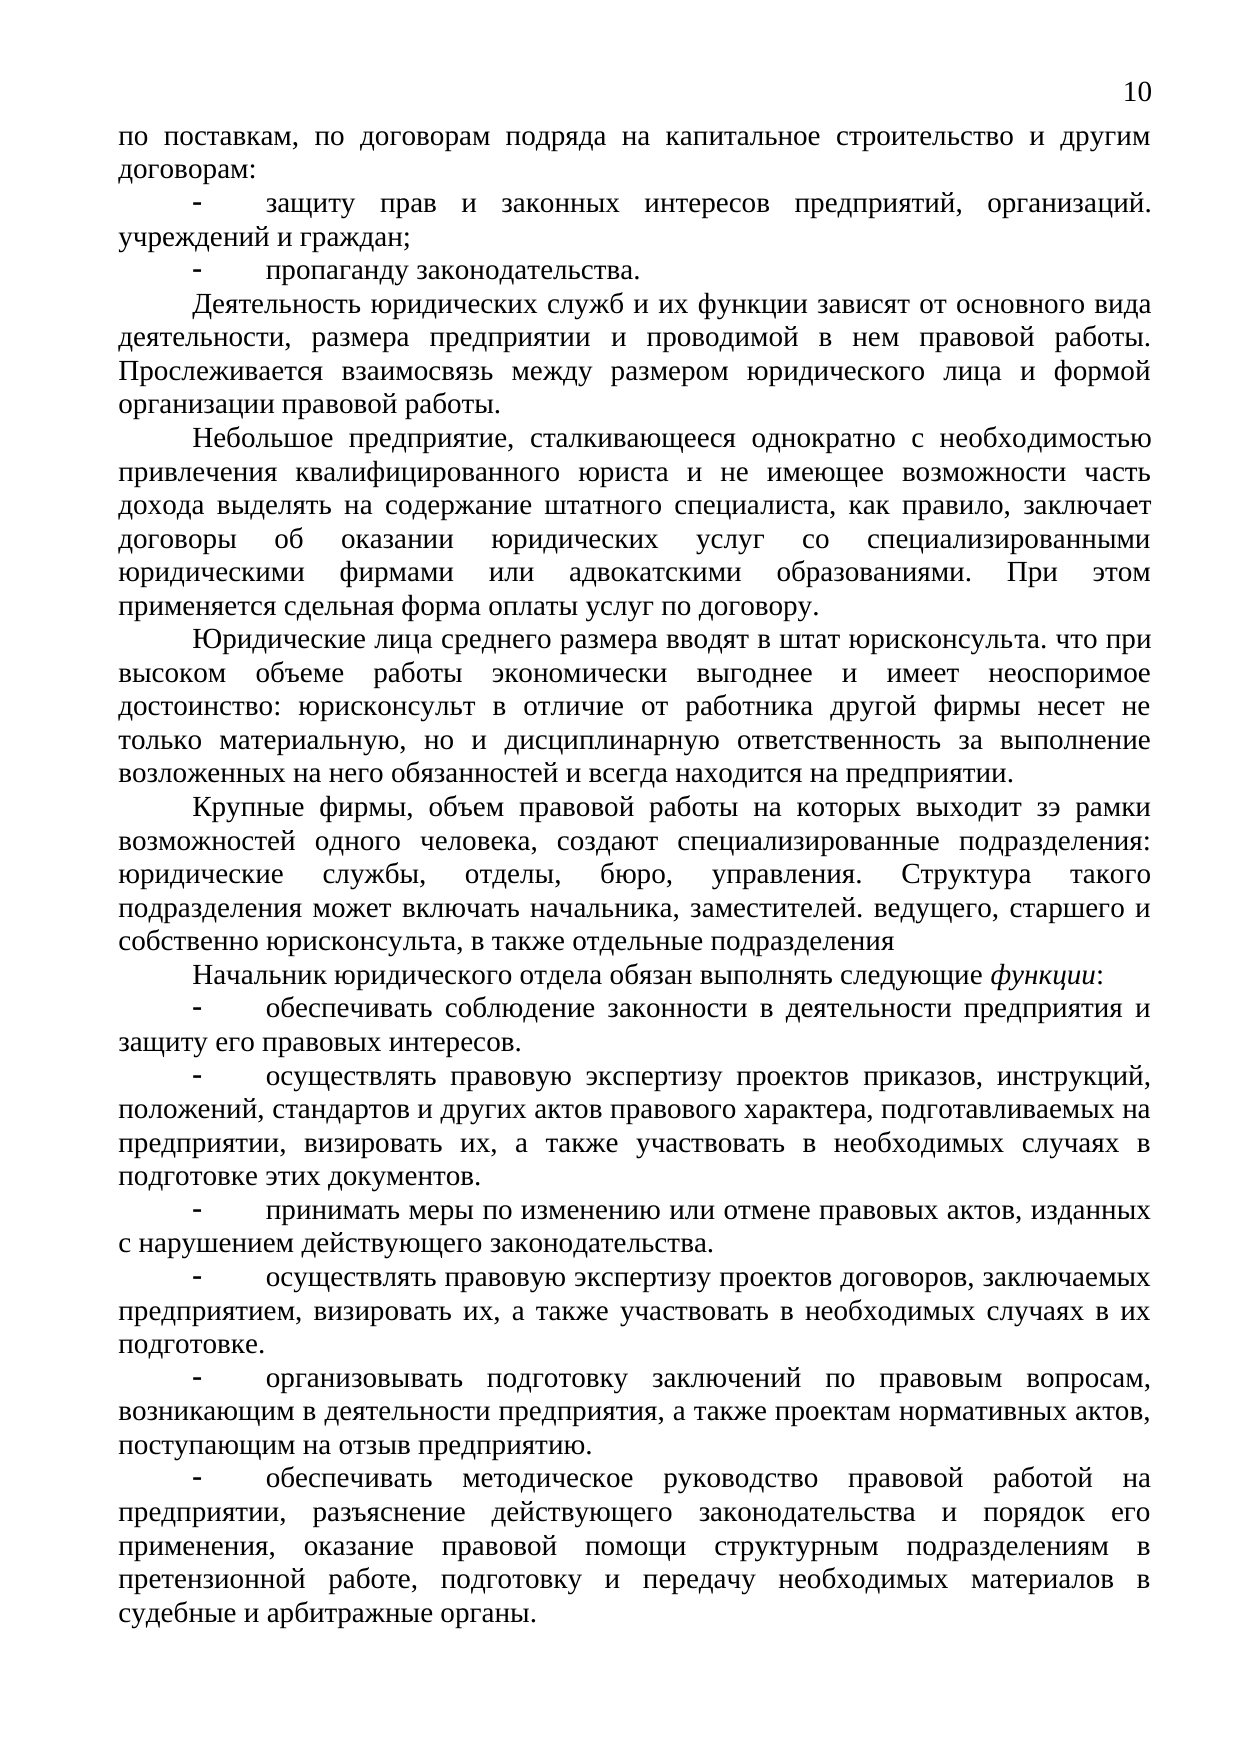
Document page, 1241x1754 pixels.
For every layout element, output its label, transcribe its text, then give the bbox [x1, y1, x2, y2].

text Деятельность юридических служб и их функции зависят от основного вида деятельности, размера предприятии и проводимой в нем правовой работы. Прослеживается взаимосвязь между размером юридического лица и формой организации правовой работы. [118, 286, 1152, 420]
text Начальник юридического отдела обязан выполнять следующие функции: [118, 957, 1152, 990]
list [118, 118, 1152, 185]
list пропаганду законодательства. [118, 252, 1152, 286]
list обеспечивать методическое руководство правовой работой на предприятии, разъяснение действующего законодательства и порядок его применения, оказание правовой помощи структурным подразделениям в претензионной работе, подготовку и передачу необходимых материалов в судебные и арбитражные органы. [118, 1461, 1152, 1628]
list защиту прав и законных интересов предприятий, организаций. учреждений и граждан; [118, 185, 1152, 252]
text Юридические лица среднего размера вводят в штат юрисконсульта. что при высоком объеме работы экономически выгоднее и имеет неоспоримое достоинство: юрисконсульт в отличие от работника другой фирмы несет не только материальную, но и дисциплинарную ответственность за выполнение возложенных на него обязанностей и всегда находится на предприятии. [118, 621, 1152, 789]
list осуществлять правовую экспертизу проектов приказов, инструкций, положений, стандартов и других актов правового характера, подготавливаемых на предприятии, визировать их, а также участвовать в необходимых случаях в подготовке этих документов. [118, 1058, 1152, 1192]
text Крупные фирмы, объем правовой работы на которых выходит зэ рамки возможностей одного человека, создают специализированные подразделения: юридические службы, отделы, бюро, управления. Структура такого подразделения может включать начальника, заместителей. ведущего, старшего и собственно юрисконсульта, в также отдельные подразделения [118, 789, 1152, 957]
list принимать меры по изменению или отмене правовых актов, изданных с нарушением действующего законодательства. [118, 1192, 1152, 1259]
list обеспечивать соблюдение законности в деятельности предприятия и защиту его правовых интересов. [118, 990, 1152, 1058]
list осуществлять правовую экспертизу проектов договоров, заключаемых предприятием, визировать их, а также участвовать в необходимых случаях в их подготовке. [118, 1259, 1152, 1360]
list организовывать подготовку заключений по правовым вопросам, возникающим в деятельности предприятия, а также проектам нормативных актов, поступающим на отзыв предприятию. [118, 1360, 1152, 1461]
text Небольшое предприятие, сталкивающееся однократно с необходимостью привлечения квалифицированного юриста и не имеющее возможности часть дохода выделять на содержание штатного специалиста, как правило, заключает договоры об оказании юридических услуг со специализированными юридическими фирмами или адвокатскими образованиями. При этом применяется сдельная форма оплаты услуг по договору. [118, 420, 1152, 621]
